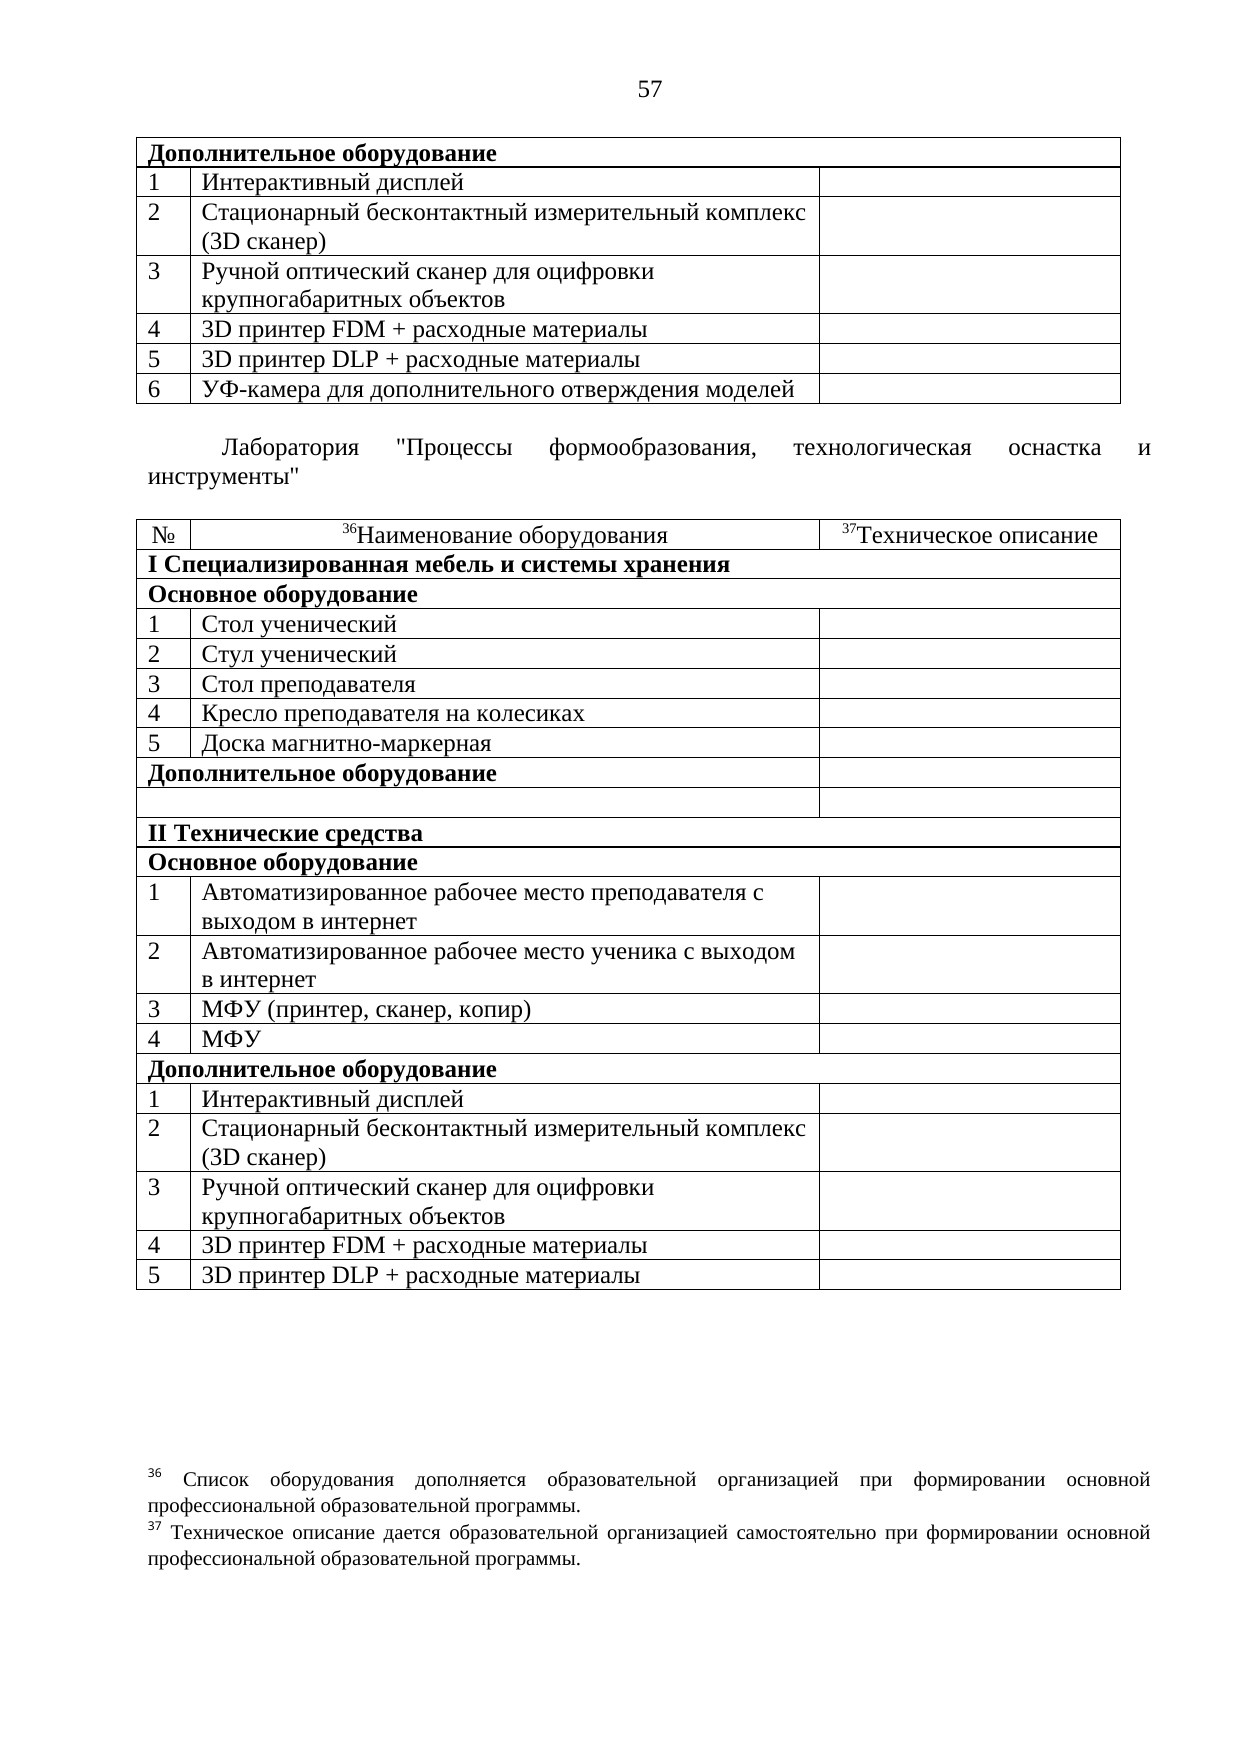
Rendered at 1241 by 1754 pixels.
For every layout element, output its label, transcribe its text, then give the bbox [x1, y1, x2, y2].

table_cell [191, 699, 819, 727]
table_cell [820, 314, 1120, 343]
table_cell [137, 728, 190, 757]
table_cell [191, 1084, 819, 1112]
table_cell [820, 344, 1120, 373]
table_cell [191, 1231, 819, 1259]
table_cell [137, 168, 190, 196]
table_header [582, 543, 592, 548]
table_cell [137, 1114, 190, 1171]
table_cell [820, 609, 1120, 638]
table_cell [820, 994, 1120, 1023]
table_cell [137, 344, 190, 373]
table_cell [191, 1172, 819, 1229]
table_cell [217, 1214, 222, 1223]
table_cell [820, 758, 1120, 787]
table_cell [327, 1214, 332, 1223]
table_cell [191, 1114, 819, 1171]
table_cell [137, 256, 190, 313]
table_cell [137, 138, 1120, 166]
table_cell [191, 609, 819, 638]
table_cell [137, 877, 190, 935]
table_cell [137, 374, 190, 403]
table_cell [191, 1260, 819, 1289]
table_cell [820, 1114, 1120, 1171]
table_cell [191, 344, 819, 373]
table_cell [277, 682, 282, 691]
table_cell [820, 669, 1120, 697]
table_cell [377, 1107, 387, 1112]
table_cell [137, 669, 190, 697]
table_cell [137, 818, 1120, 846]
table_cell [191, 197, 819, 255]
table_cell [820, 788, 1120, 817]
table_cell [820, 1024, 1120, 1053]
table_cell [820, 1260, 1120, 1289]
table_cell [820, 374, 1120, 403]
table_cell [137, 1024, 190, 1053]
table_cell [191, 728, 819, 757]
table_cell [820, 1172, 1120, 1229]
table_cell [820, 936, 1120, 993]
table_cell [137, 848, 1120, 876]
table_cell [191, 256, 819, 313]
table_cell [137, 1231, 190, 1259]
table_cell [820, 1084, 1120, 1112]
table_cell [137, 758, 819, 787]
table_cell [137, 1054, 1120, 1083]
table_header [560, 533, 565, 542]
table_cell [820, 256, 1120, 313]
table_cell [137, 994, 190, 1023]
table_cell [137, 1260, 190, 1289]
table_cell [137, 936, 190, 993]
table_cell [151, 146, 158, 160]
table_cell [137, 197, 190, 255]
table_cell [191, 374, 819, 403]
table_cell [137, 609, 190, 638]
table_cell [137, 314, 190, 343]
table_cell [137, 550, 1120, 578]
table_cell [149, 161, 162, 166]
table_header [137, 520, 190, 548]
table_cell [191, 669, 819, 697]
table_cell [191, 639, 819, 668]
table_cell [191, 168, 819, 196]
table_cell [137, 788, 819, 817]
text Лаборатория "Процессы формообразования, технологическая оснастка и инструменты" [148, 432, 1152, 490]
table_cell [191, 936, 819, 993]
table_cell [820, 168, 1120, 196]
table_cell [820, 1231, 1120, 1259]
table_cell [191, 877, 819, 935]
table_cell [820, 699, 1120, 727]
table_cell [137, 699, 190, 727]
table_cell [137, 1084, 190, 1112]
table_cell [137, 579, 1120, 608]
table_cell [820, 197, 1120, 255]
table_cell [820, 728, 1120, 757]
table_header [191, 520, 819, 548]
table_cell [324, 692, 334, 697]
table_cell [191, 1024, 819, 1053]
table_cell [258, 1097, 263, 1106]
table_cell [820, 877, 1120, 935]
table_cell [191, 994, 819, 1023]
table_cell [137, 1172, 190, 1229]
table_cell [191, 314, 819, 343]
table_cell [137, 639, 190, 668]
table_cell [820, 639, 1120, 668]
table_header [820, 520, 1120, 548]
